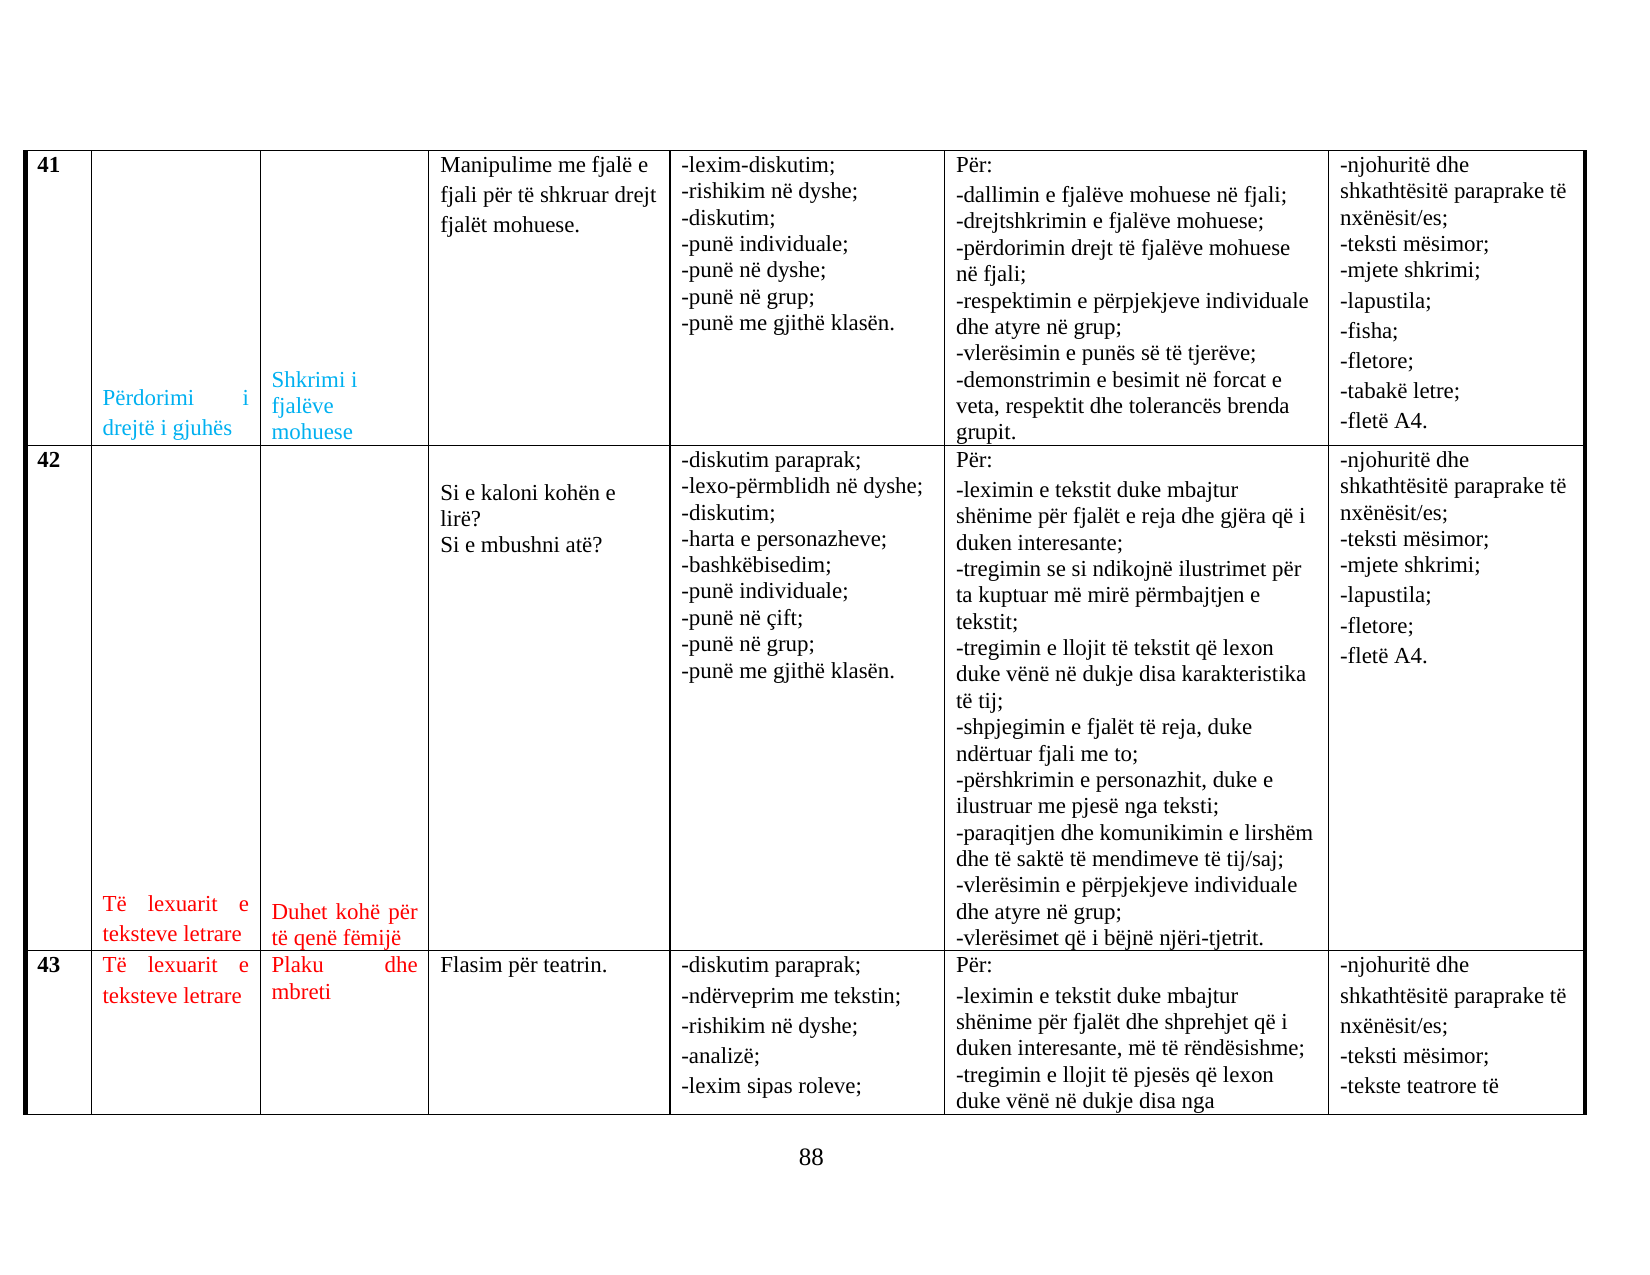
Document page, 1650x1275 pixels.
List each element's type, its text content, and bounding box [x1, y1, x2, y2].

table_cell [92, 151, 260, 445]
table_cell Të lexuarit e teksteve letrare [92, 446, 260, 950]
table_cell Si e kaloni kohën e lirë? Si e mbushni atë? [429, 446, 669, 950]
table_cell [671, 951, 944, 1113]
table_cell 42 [28, 446, 91, 950]
table_cell Flasim për teatrin. [429, 951, 669, 1113]
table_cell Për: -leximin e tekstit duke mbajtur shënime për fjalët e reja dhe gjëra që i duken interesante; -tregimin se si ndikojnë ilustrimet për ta kuptuar më mirë përmbajtjen e tekstit; -tregimin e llojit të tekstit që lexon duke vënë në dukje disa karakteristika të tij; -shpjegimin e fjalët të reja, duke ndërtuar fjali me to; -përshkrimin e personazhit, duke e ilustruar me pjesë nga teksti; -paraqitjen dhe komunikimin e lirshëm dhe të saktë të mendimeve të tij/saj; -vlerësimin e përpjekjeve individuale dhe atyre në grup; -vlerësimet që i bëjnë njëri-tjetrit. [945, 446, 1328, 950]
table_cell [261, 151, 428, 445]
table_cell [1329, 951, 1583, 1113]
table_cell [92, 951, 260, 1113]
table_cell -diskutim paraprak; -lexo-përmblidh në dyshe; -diskutim; -harta e personazheve; -bashkëbisedim; -punë individuale; -punë në çift; -punë në grup; -punë me gjithë klasën. [671, 446, 944, 950]
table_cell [945, 951, 1328, 1113]
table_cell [429, 151, 669, 445]
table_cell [945, 151, 1328, 445]
table_cell -njohuritë dhe shkathtësitë paraprake të nxënësit/es; -teksti mësimor; -mjete shkrimi; -lapustila; -fletore; -fletë A4. [1329, 446, 1583, 950]
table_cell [1329, 151, 1583, 445]
table_cell 41 [28, 151, 91, 445]
table_cell 43 [28, 951, 91, 1113]
table_cell -lexim-diskutim; -rishikim në dyshe; -diskutim; -punë individuale; -punë në dyshe; -punë në grup; -punë me gjithë klasën. [671, 151, 944, 445]
table_cell Duhet kohë për të qenë fëmijë [261, 446, 428, 950]
table_cell Plaku dhe mbreti [261, 951, 428, 1113]
